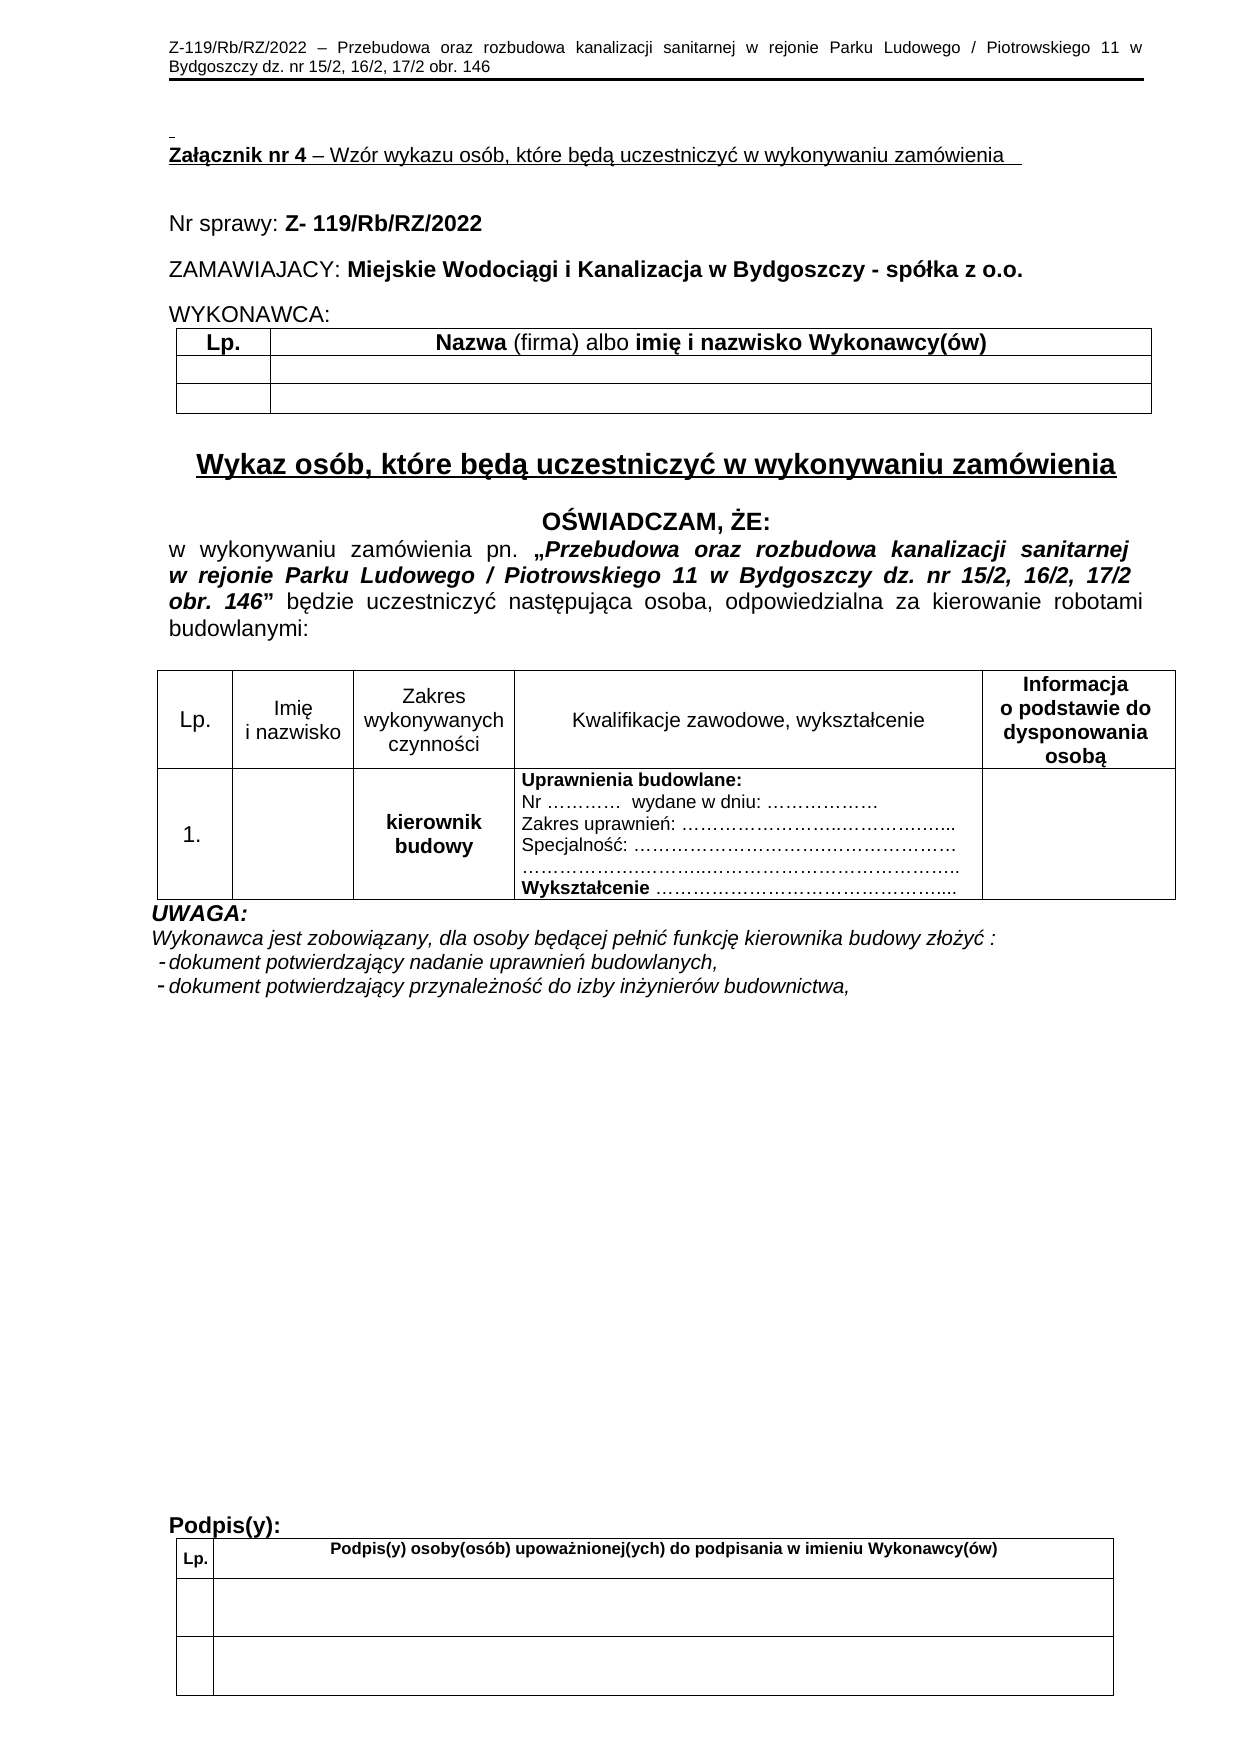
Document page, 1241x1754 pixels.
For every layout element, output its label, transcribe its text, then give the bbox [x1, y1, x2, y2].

text Nr sprawy: Z- 119/Rb/RZ/2022 [169, 210, 1144, 237]
table_cell [177, 356, 270, 383]
table_header Informacja o podstawie do dysponowania osobą [983, 671, 1175, 768]
list dokument potwierdzający nadanie uprawnień budowlanych, [157, 950, 1144, 974]
text ZAMAWIAJACY: Miejskie Wodociągi i Kanalizacja w Bydgoszczy - spółka z o.o. [169, 256, 1144, 282]
text Wykonawca jest zobowiązany, dla osoby będącej pełnić funkcję kierownika budowy złożyć : [151, 926, 1144, 950]
table_header Nazwa (firma) albo imię i nazwisko Wykonawcy(ów) [271, 329, 1151, 355]
table_header Kwalifikacje zawodowe, wykształcenie [515, 671, 982, 768]
table_header Lp. [177, 329, 270, 355]
table_cell [158, 769, 232, 899]
table_cell [271, 356, 1151, 383]
text UWAGA: [151, 900, 1144, 926]
table_cell [983, 769, 1175, 899]
title Wykaz osób, które będą uczestniczyć w wykonywaniu zamówienia [169, 447, 1144, 481]
text w wykonywaniu zamówienia pn. „Przebudowa oraz rozbudowa kanalizacji sanitarnej w rejonie Parku Ludowego / Piotrowskiego 11 w Bydgoszczy dz. nr 15/2, 16/2, 17/2 obr. 146” będzie uczestniczyć następująca osoba, odpowiedzialna za kierowanie robotami budowlanymi: [169, 536, 1144, 641]
table_header Zakres wykonywanych czynności [354, 671, 514, 768]
table_cell Uprawnienia budowlane: Nr ………… wydane w dniu: ……………… Zakres uprawnień: ……………………..………….…... Specjalność: ………………………….………………… ……………….………..………………………………….. Wykształcenie ……………………………………….... [515, 769, 982, 899]
title Załącznik nr 4 – Wzór wykazu osób, które będą uczestniczyć w wykonywaniu zamówienia [169, 143, 1144, 167]
text WYKONAWCA: [169, 301, 1144, 328]
table_header Imię i nazwisko [233, 671, 353, 768]
table_header Lp. [158, 671, 232, 768]
table_cell [177, 384, 270, 412]
list OŚWIADCZAM, ŻE: [169, 507, 1144, 536]
list dokument potwierdzający przynależność do izby inżynierów budownictwa, [157, 974, 1144, 998]
table_cell [233, 769, 353, 899]
table_cell [271, 384, 1151, 412]
table_cell kierownik budowy [354, 769, 514, 899]
